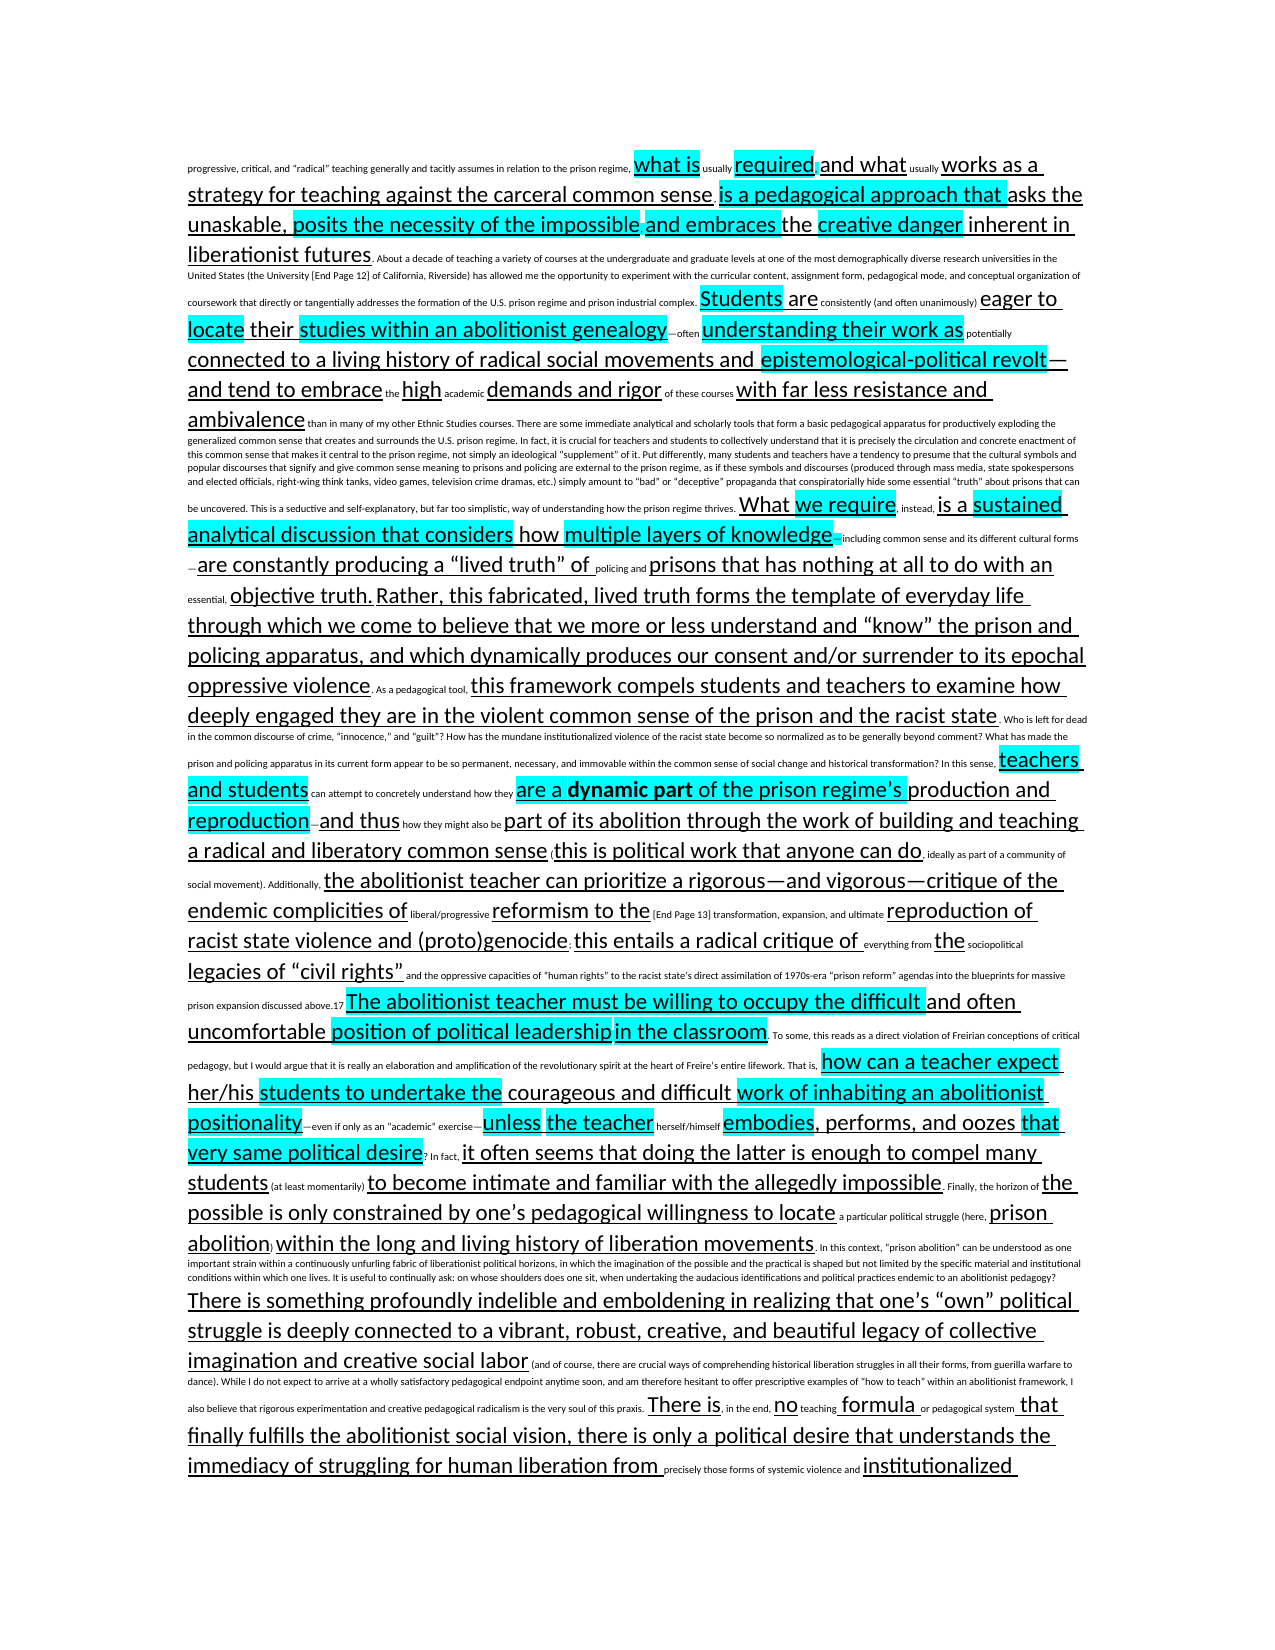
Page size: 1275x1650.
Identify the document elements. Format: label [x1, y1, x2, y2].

text [187, 150, 1087, 1479]
